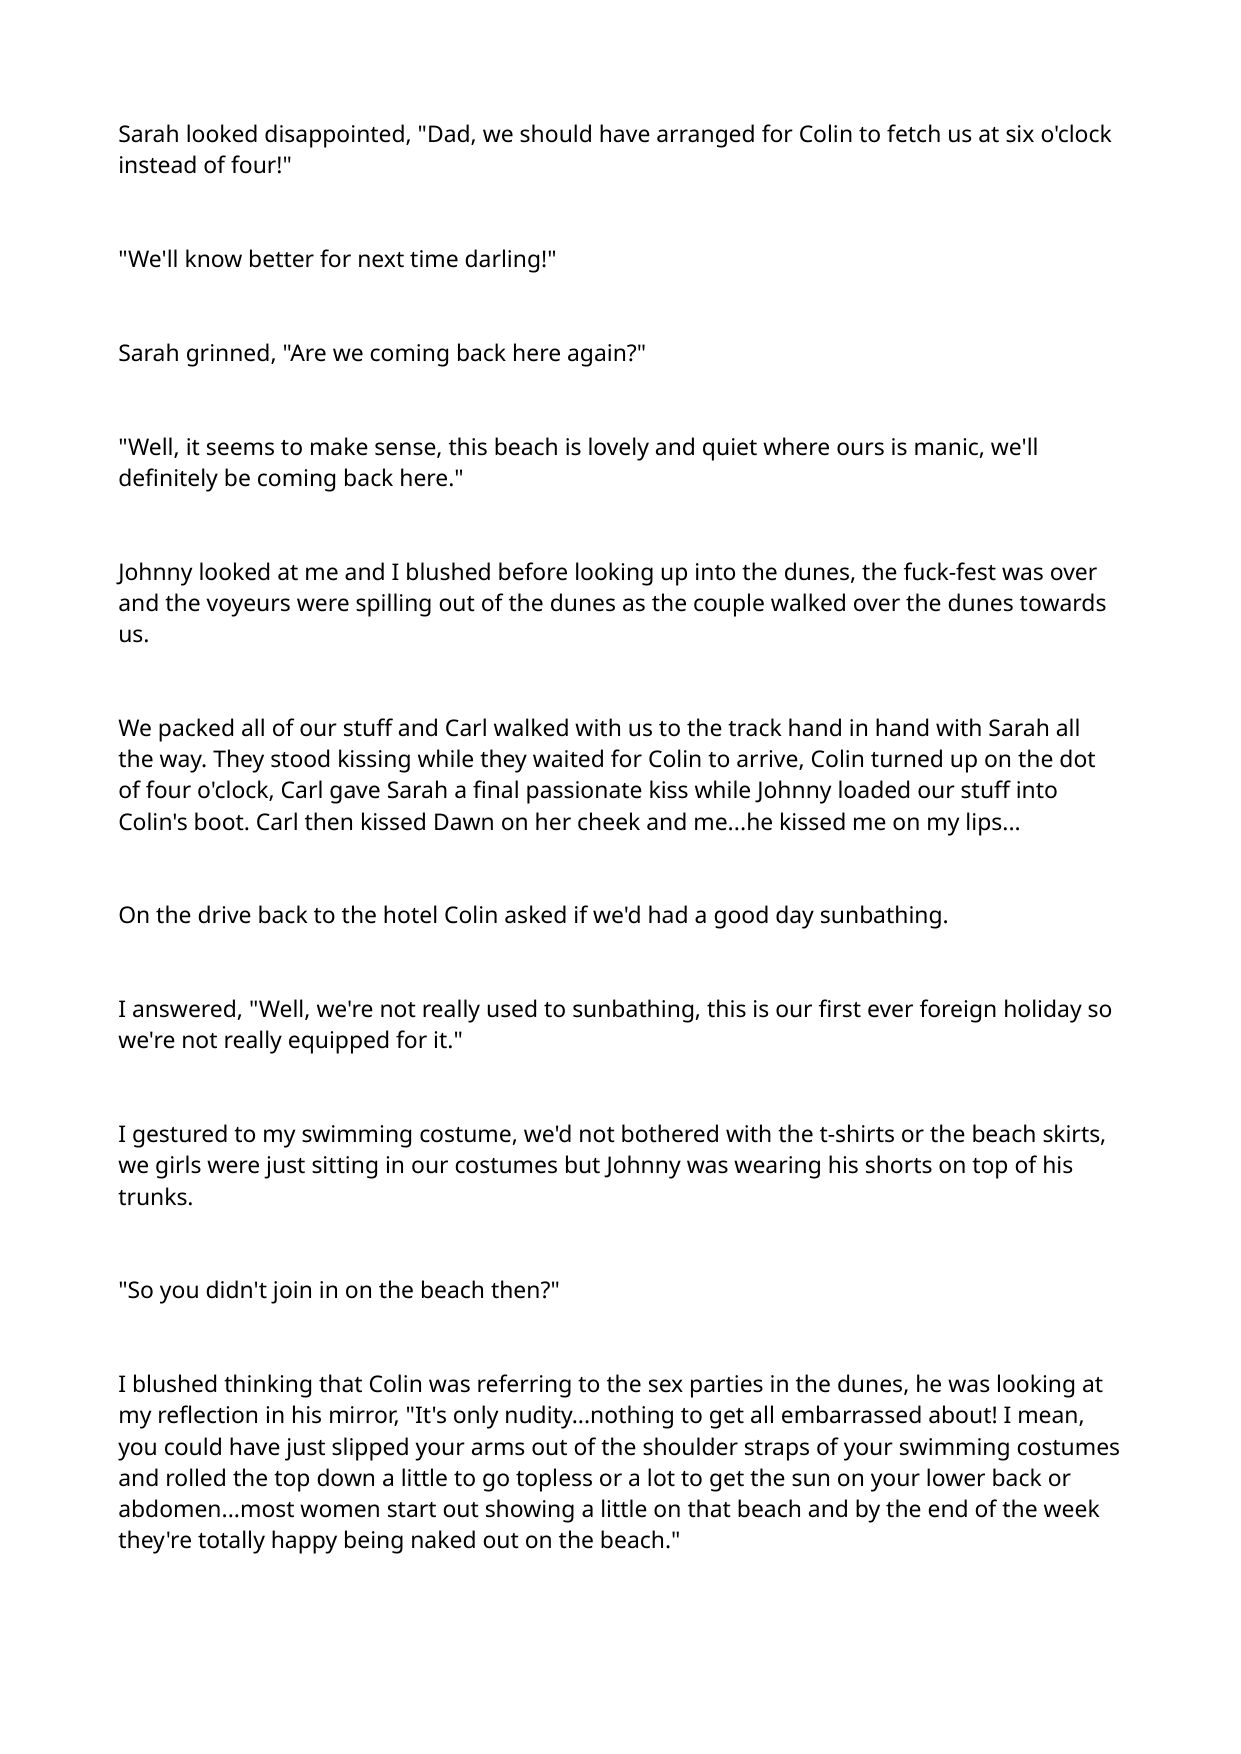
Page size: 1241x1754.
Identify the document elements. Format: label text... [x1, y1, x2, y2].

text "So you didn't join in on the beach then?" [118, 1274, 1122, 1306]
text On the drive back to the hotel Colin asked if we'd had a good day sunbathing. [118, 899, 1122, 931]
text I gestured to my swimming costume, we'd not bothered with the t-shirts or the beach skirts, we girls were just sitting in our costumes but Johnny was wearing his shorts on top of his trunks. [118, 1118, 1122, 1212]
text "We'll know better for next time darling!" [118, 243, 1122, 274]
text Sarah looked disappointed, "Dad, we should have arranged for Colin to fetch us at six o'clock instead of four!" [118, 118, 1122, 181]
text I blushed thinking that Colin was referring to the sex parties in the dunes, he was looking at my reflection in his mirror, "It's only nudity...nothing to get all embarrassed about! I mean, you could have just slipped your arms out of the shoulder straps of your swimming costumes and rolled the top down a little to go topless or a lot to get the sun on your lower back or abdomen...most women start out showing a little on that beach and by the end of the week they're totally happy being naked out on the beach." [118, 1368, 1122, 1556]
text Johnny looked at me and I blushed before looking up into the dunes, the fuck-fest was over and the voyeurs were spilling out of the dunes as the couple walked over the dunes towards us. [118, 556, 1122, 649]
text We packed all of our stuff and Carl walked with us to the track hand in hand with Sarah all the way. They stood kissing while they waited for Colin to arrive, Colin turned up on the dot of four o'clock, Carl gave Sarah a final passionate kiss while Johnny loaded our stuff into Colin's boot. Carl then kissed Dawn on her cheek and me...he kissed me on my lips... [118, 712, 1122, 837]
text I answered, "Well, we're not really used to sunbathing, this is our first ever foreign holiday so we're not really equipped for it." [118, 993, 1122, 1056]
text Sarah grinned, "Are we coming back here again?" [118, 337, 1122, 368]
text "Well, it seems to make sense, this beach is lovely and quiet where ours is manic, we'll definitely be coming back here." [118, 431, 1122, 493]
